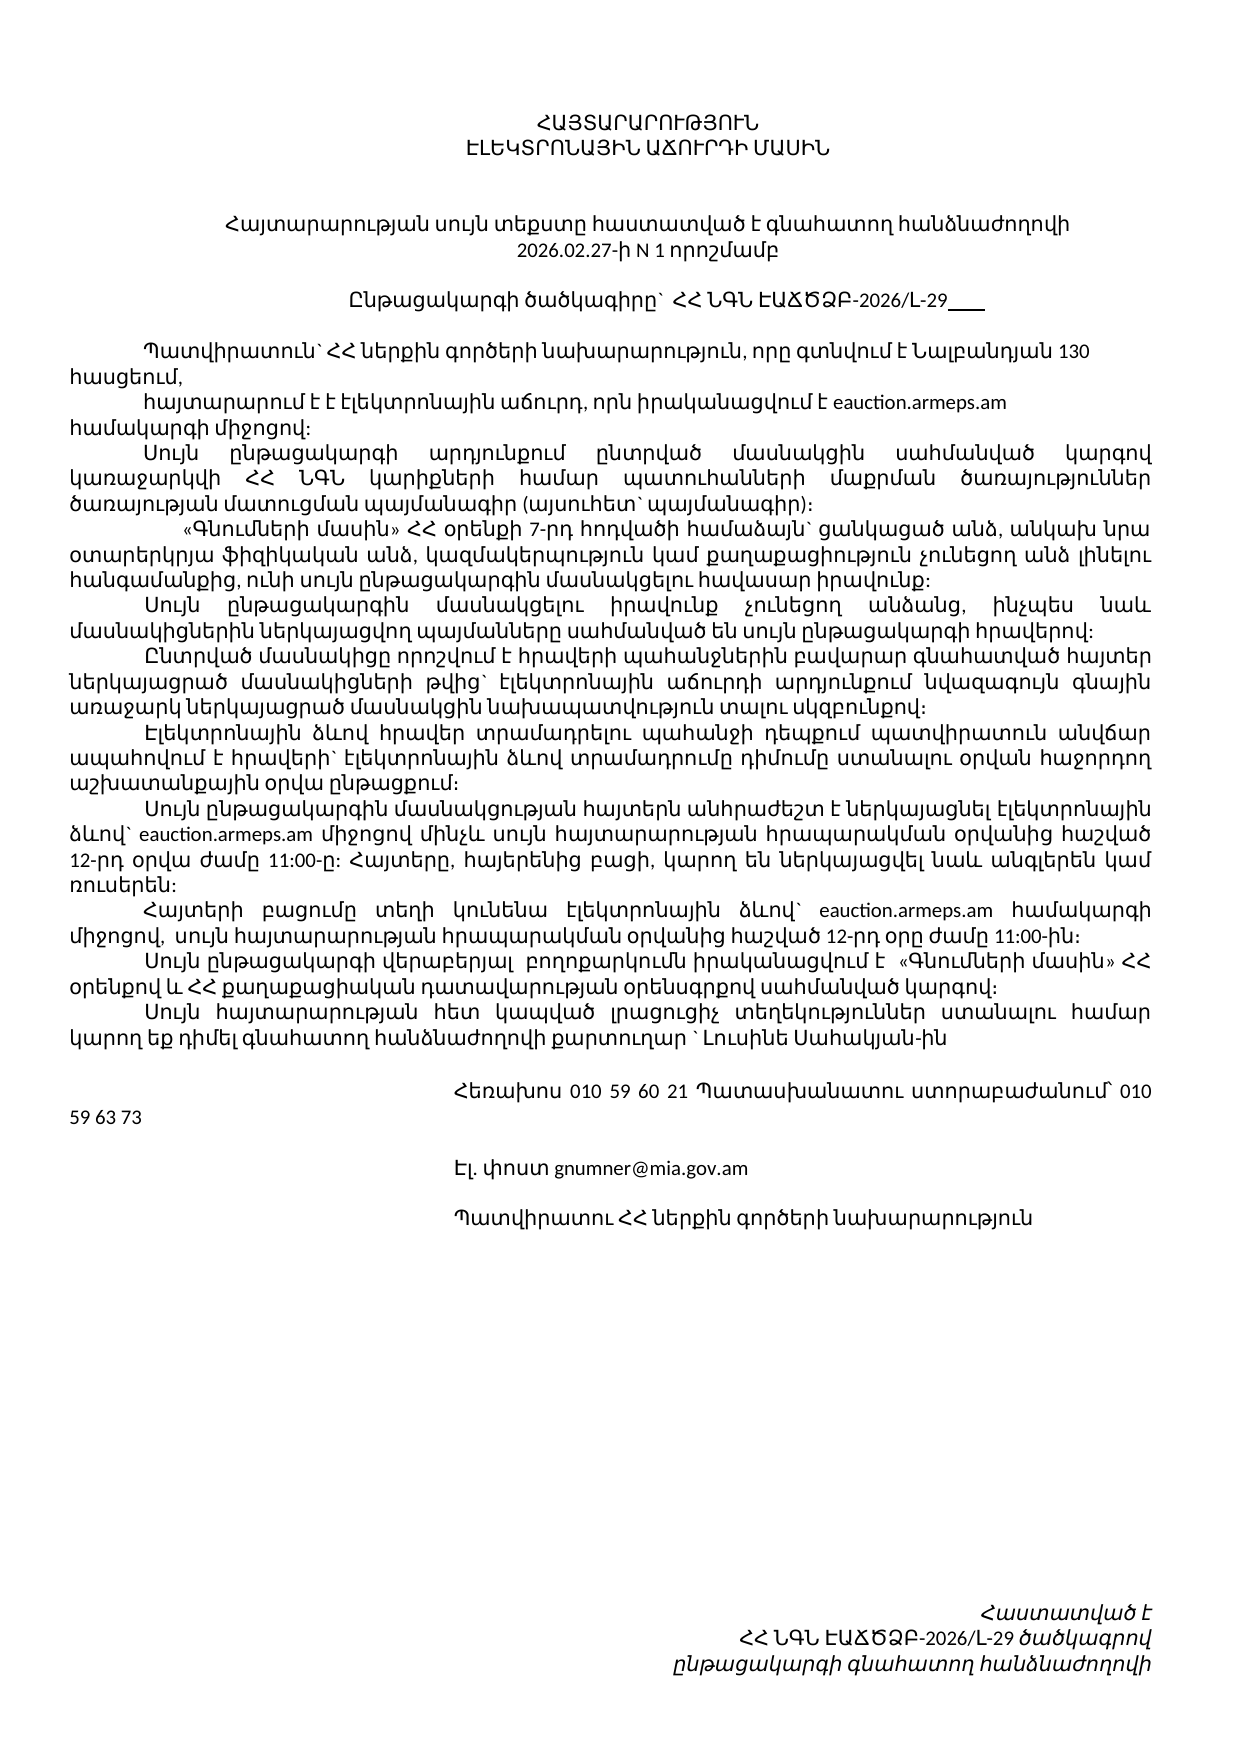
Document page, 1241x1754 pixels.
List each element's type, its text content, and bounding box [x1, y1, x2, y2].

text Պատվիրատուն` ՀՀ ներքին գործերի նախարարություն, որը գտնվում է Նալբանդյան 130 հասցեում, [69, 338, 1152, 389]
text հայտարարում է է էլեկտրոնային աճուրդ, որն իրականացվում է eauction.armeps.am համակարգի միջոցով: [69, 389, 1152, 440]
text Պատվիրատու ՀՀ ներքին գործերի նախարարություն [69, 1206, 1152, 1231]
text ընթացակարգի գնահատող հանձնաժողովի [69, 1651, 1152, 1676]
text Սույն ընթացակարգին մասնակցության հայտերն անհրաժեշտ է ներկայացնել էլեկտրոնային ձևով` eauction.armeps.am միջոցով մինչև սույն հայտարարության հրապարակման օրվանից հաշված 12-րդ օրվա ժամը 11:00-ը: Հայտերը, հայերենից բացի, կարող են ներկայացվել նաև անգլերեն կամ ռուսերեն: [69, 796, 1152, 898]
text Ընտրված մասնակիցը որոշվում է հրավերի պահանջներին բավարար գնահատված հայտեր ներկայացրած մասնակիցների թվից` էլեկտրոնային աճուրդի արդյունքում նվազագույն գնային առաջարկ ներկայացրած մասնակցին նախապատվություն տալու սկզբունքով։ [69, 643, 1152, 720]
text Հայտարարության սույն տեքստը հաստատված է գնահատող հանձնաժողովի [69, 211, 1152, 237]
text Սույն ընթացակարգի արդյունքում ընտրված մասնակցին սահմանված կարգով կառաջարկվի ՀՀ ՆԳՆ կարիքների համար պատուհանների մաքրման ծառայություններ ծառայության մատուցման պայմանագիր (այսուհետ` պայմանագիր)։ [69, 440, 1152, 516]
text ՀԱՅՏԱՐԱՐՈՒԹՅՈՒՆ [69, 110, 1152, 135]
text Սույն հայտարարության հետ կապված լրացուցիչ տեղեկություններ ստանալու համար կարող եք դիմել գնահատող հանձնաժողովի քարտուղար ` Լուսինե Սահակյան-ին [69, 999, 1152, 1050]
text ԷԼԵԿՏՐՈՆԱՅԻՆ ԱՃՈՒՐԴԻ ՄԱՍԻՆ [69, 135, 1152, 161]
text Հայտերի բացումը տեղի կունենա էլեկտրոնային ձևով` eauction.armeps.am համակարգի միջոցով, սույն հայտարարության հրապարակման օրվանից հաշված 12-րդ օրը ժամը 11:00-ին։ [69, 898, 1152, 948]
text Էլեկտրոնային ձևով հրավեր տրամադրելու պահանջի դեպքում պատվիրատուն անվճար ապահովում է հրավերի` էլեկտրոնային ձևով տրամադրումը դիմումը ստանալու օրվան հաջորդող աշխատանքային օրվա ընթացքում։ [69, 720, 1152, 796]
text Հաստատված է [69, 1600, 1152, 1625]
text Սույն ընթացակարգի վերաբերյալ բողոքարկումն իրականացվում է «Գնումների մասին» ՀՀ օրենքով և ՀՀ քաղաքացիական դատավարության օրենսգրքով սահմանված կարգով։ [69, 948, 1152, 999]
text Սույն ընթացակարգին մասնակցելու իրավունք չունեցող անձանց, ինչպես նաև մասնակիցներին ներկայացվող պայմանները սահմանված են սույն ընթացակարգի հրավերով: [69, 593, 1152, 643]
text 2026.02.27 -ի N 1 որոշմամբ [69, 237, 1152, 262]
text Էլ. փոստ gnumner@mia.gov.am [69, 1155, 1152, 1180]
text «Գնումների մասին» ՀՀ օրենքի 7-րդ հոդվածի համաձայն` ցանկացած անձ, անկախ նրա օտարերկրյա ֆիզիկական անձ, կազմակերպություն կամ քաղաքացիություն չունեցող անձ լինելու հանգամանքից, ունի սույն ընթացակարգին մասնակցելու հավասար իրավունք: [69, 516, 1152, 593]
text Ընթացակարգի ծածկագիրը` ՀՀ ՆԳՆ ԷԱՃԾՁԲ-2026/Լ-29 [69, 288, 1152, 313]
text ՀՀ ՆԳՆ ԷԱՃԾՁԲ-2026/Լ-29 ծածկագրով [69, 1625, 1152, 1651]
text Հեռախոս 010 59 60 21 Պատասխանատու ստորաբաժանում՝ 010 59 63 73 [69, 1078, 1152, 1129]
